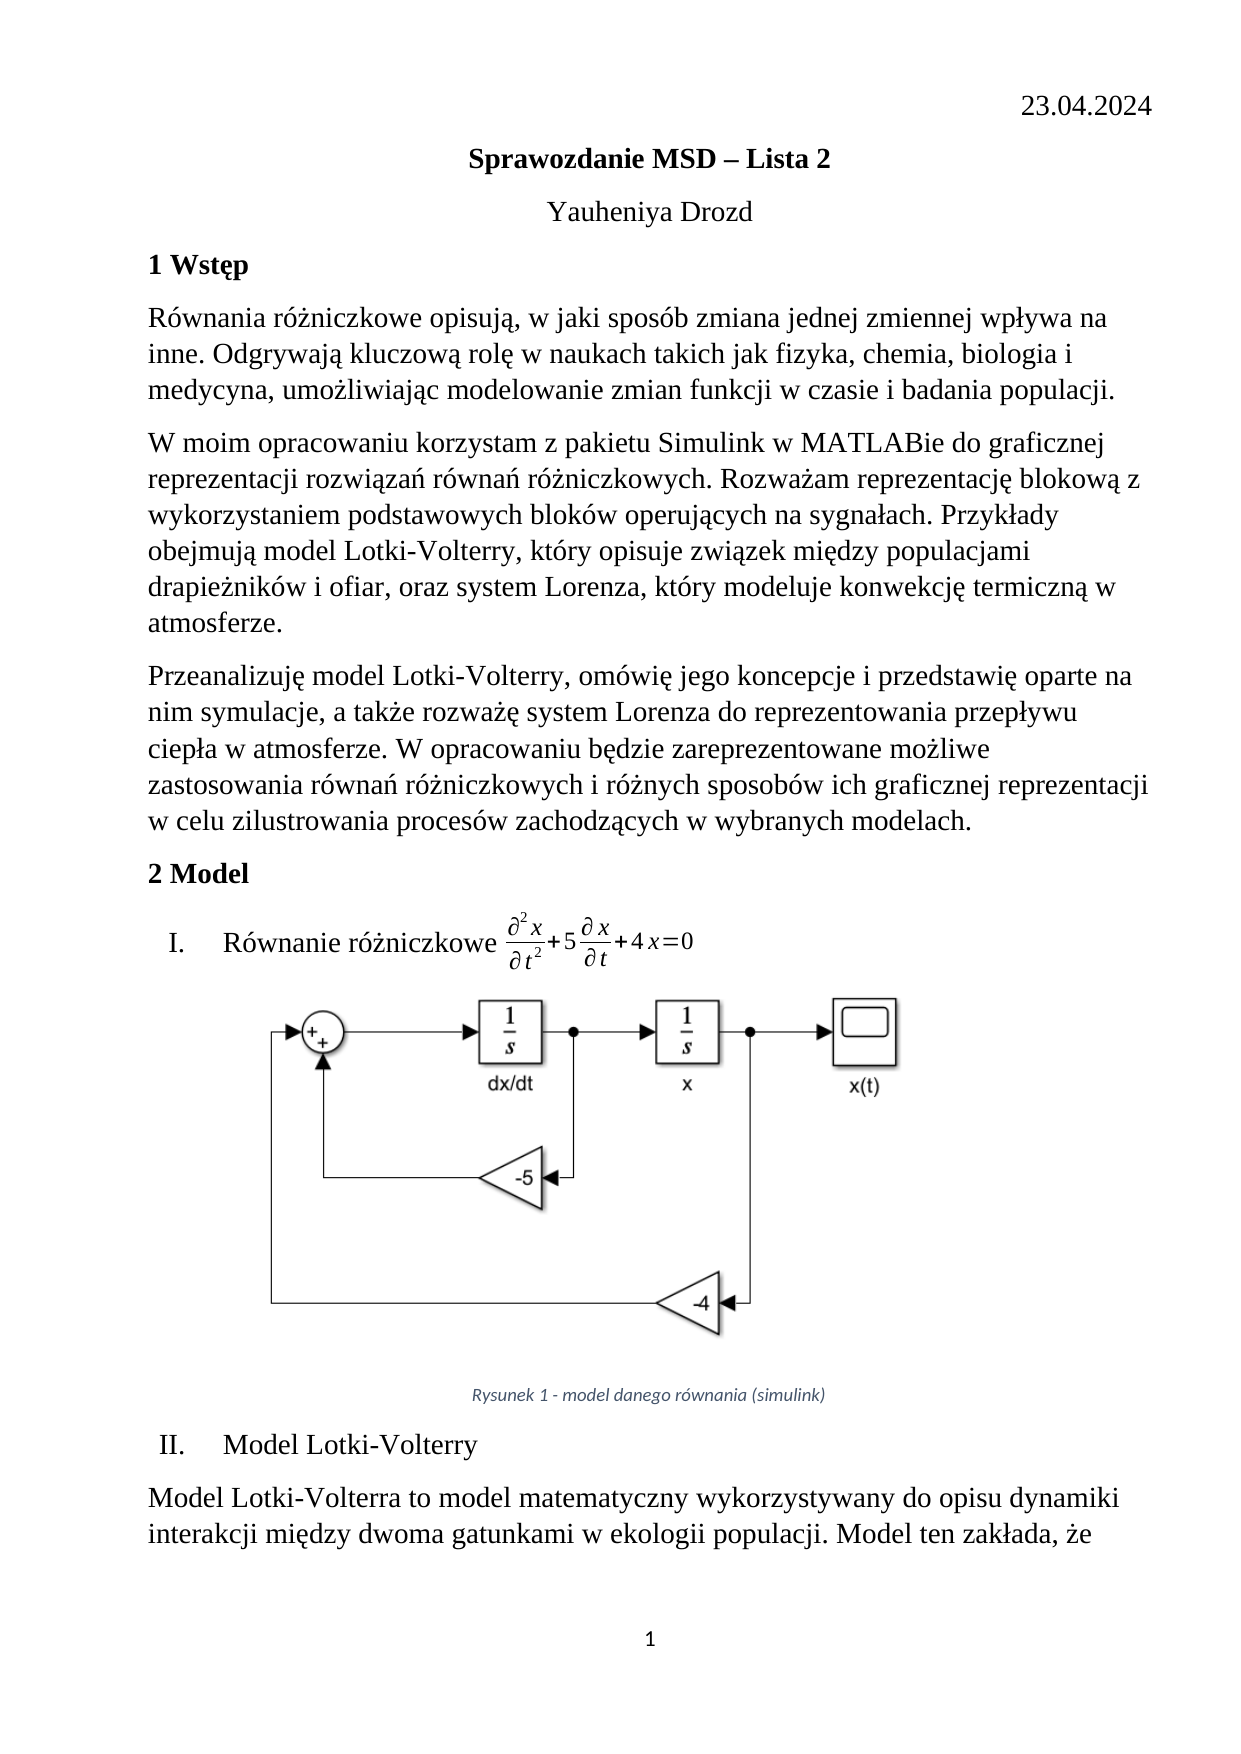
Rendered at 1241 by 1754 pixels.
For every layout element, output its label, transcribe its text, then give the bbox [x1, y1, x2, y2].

text W moim opracowaniu korzystam z pakietu Simulink w MATLABie do graficznej reprezentacji rozwiązań równań różniczkowych. Rozważam reprezentację blokową z wykorzystaniem podstawowych bloków operujących na sygnałach. Przykłady obejmują model Lotki-Volterry, który opisuje związek między populacjami drapieżników i ofiar, oraz system Lorenza, który modeluje konwekcję termiczną w atmosferze. [148, 425, 1152, 639]
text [148, 1480, 1152, 1549]
text Rysunek 1 - model danego równania (simulink) [148, 1383, 1152, 1406]
picture [222, 977, 964, 1365]
text Yauheniya Drozd [148, 194, 1152, 228]
text Równania różniczkowe opisują, w jaki sposób zmiana jednej zmiennej wpływa na inne. Odgrywają kluczową rolę w naukach takich jak fizyka, chemia, biologia i medycyna, umożliwiając modelowanie zmian funkcji w czasie i badania populacji. [148, 300, 1152, 406]
text 1 Wstęp [148, 247, 1152, 281]
text 2 Model [148, 856, 1152, 889]
list Równanie różniczkowe [185, 909, 1152, 975]
text 23.04.2024 [148, 88, 1152, 122]
text Przeanalizuję model Lotki-Volterry, omówię jego koncepcje i przedstawię oparte na nim symulacje, a także rozważę system Lorenza do reprezentowania przepływu ciepła w atmosferze. W opracowaniu będzie zareprezentowane możliwe zastosowania równań różniczkowych i różnych sposobów ich graficznej reprezentacji w celu zilustrowania procesów zachodzących w wybranych modelach. [148, 658, 1152, 837]
text Sprawozdanie MSD – Lista 2 [148, 141, 1152, 175]
list Model Lotki-Volterry [185, 1427, 1152, 1460]
